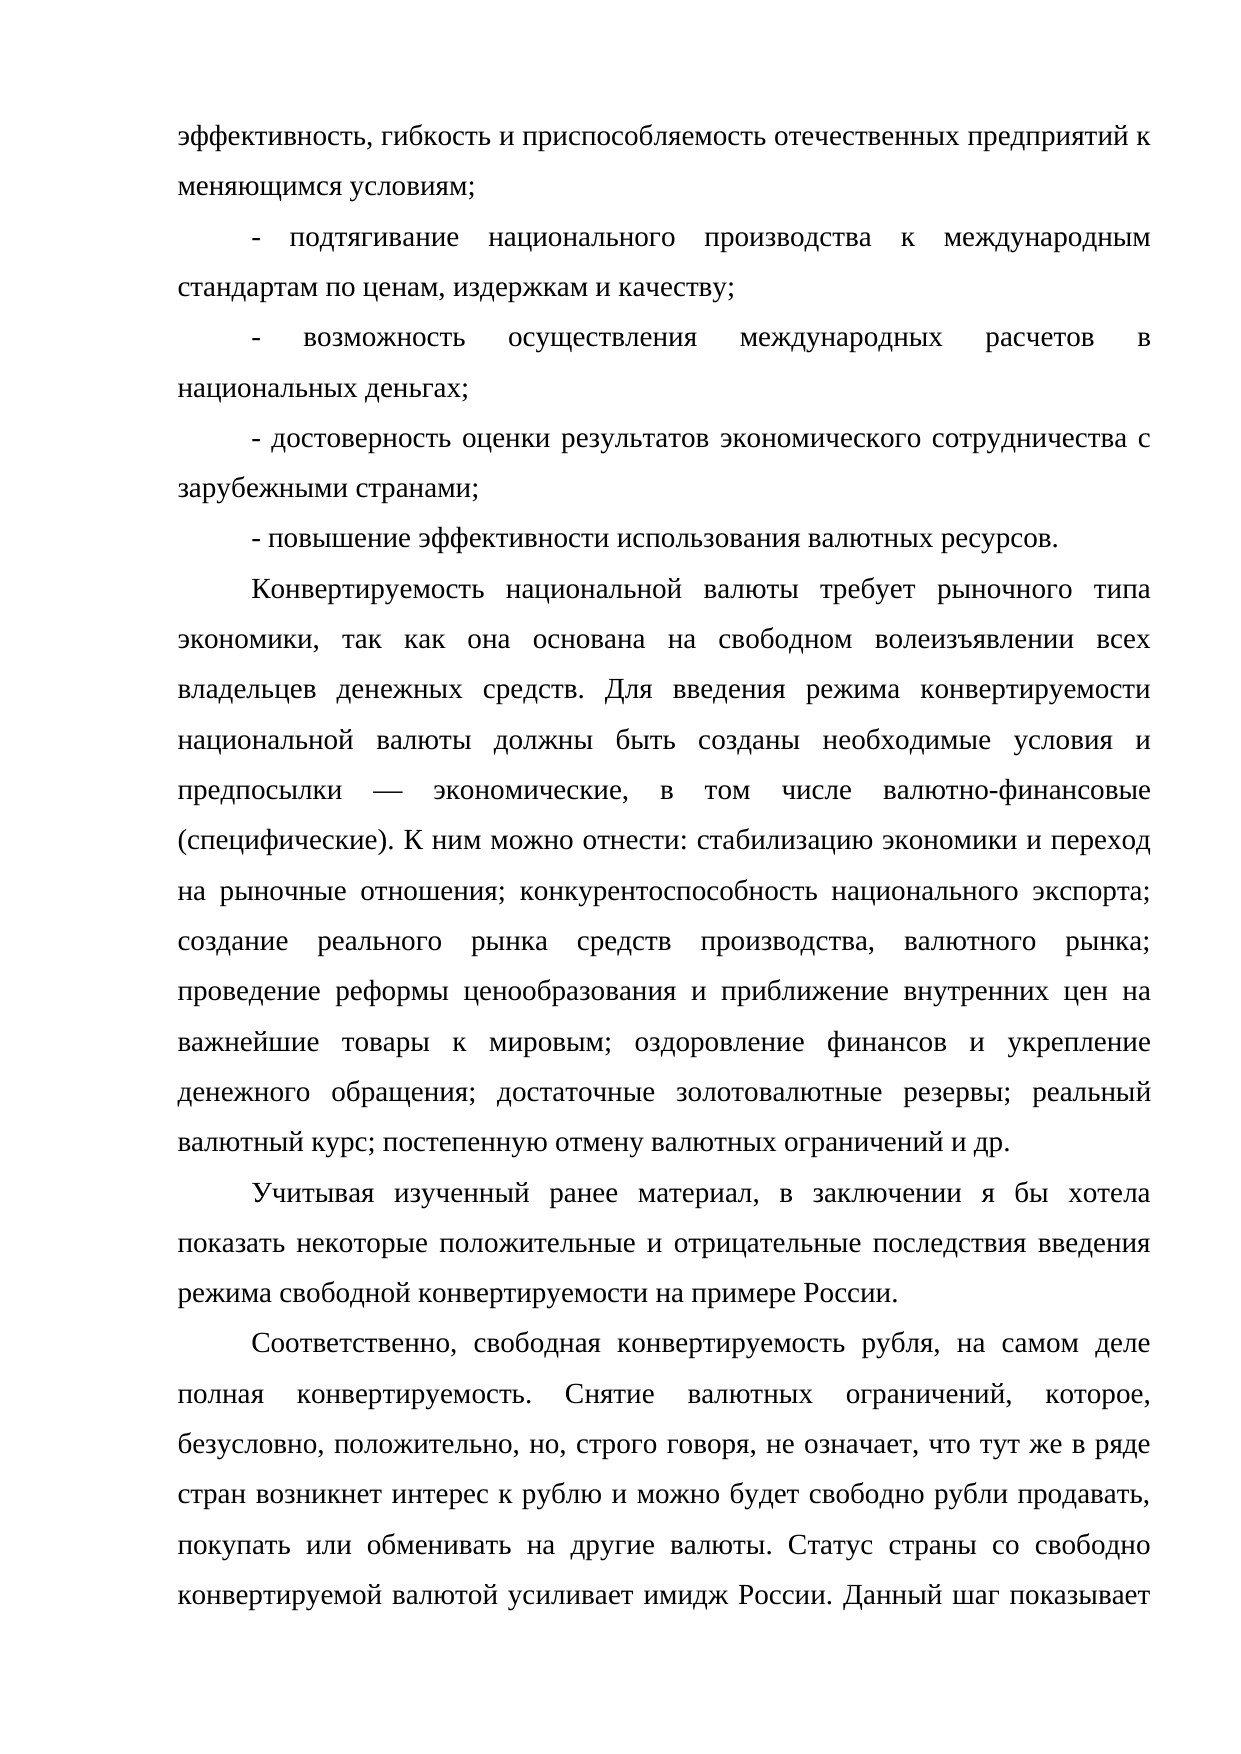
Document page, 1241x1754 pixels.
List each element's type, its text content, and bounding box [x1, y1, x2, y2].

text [177, 118, 1152, 202]
text - повышение эффективности использования валютных ресурсов. [177, 521, 1152, 554]
text - достоверность оценки результатов экономического сотрудничества с зарубежными странами; [177, 420, 1152, 504]
text Конвертируемость национальной валюты требует рыночного типа экономики, так как она основана на свободном волеизъявлении всех владельцев денежных средств. Для введения режима конвертируемости национальной валюты должны быть созданы необходимые условия и предпосылки — экономические, в том числе валютно-финансовые (специфические). К ним можно отнести: стабилизацию экономики и переход на рыночные отношения; конкурентоспособность национального экспорта; создание реального рынка средств производства, валютного рынка; проведение реформы ценообразования и приближение внутренних цен на важнейшие товары к мировым; оздоровление финансов и укрепление денежного обращения; достаточные золотовалютные резервы; реальный валютный курс; постепенную отмену валютных ограничений и др. [177, 571, 1152, 1158]
text - возможность осуществления международных расчетов в национальных деньгах; [177, 319, 1152, 403]
text - подтягивание национального производства к международным стандартам по ценам, издержкам и качеству; [177, 219, 1152, 303]
text Учитывая изученный ранее материал, в заключении я бы хотела показать некоторые положительные и отрицательные последствия введения режима свободной конвертируемости на примере России. [177, 1175, 1152, 1309]
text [177, 1326, 1152, 1611]
